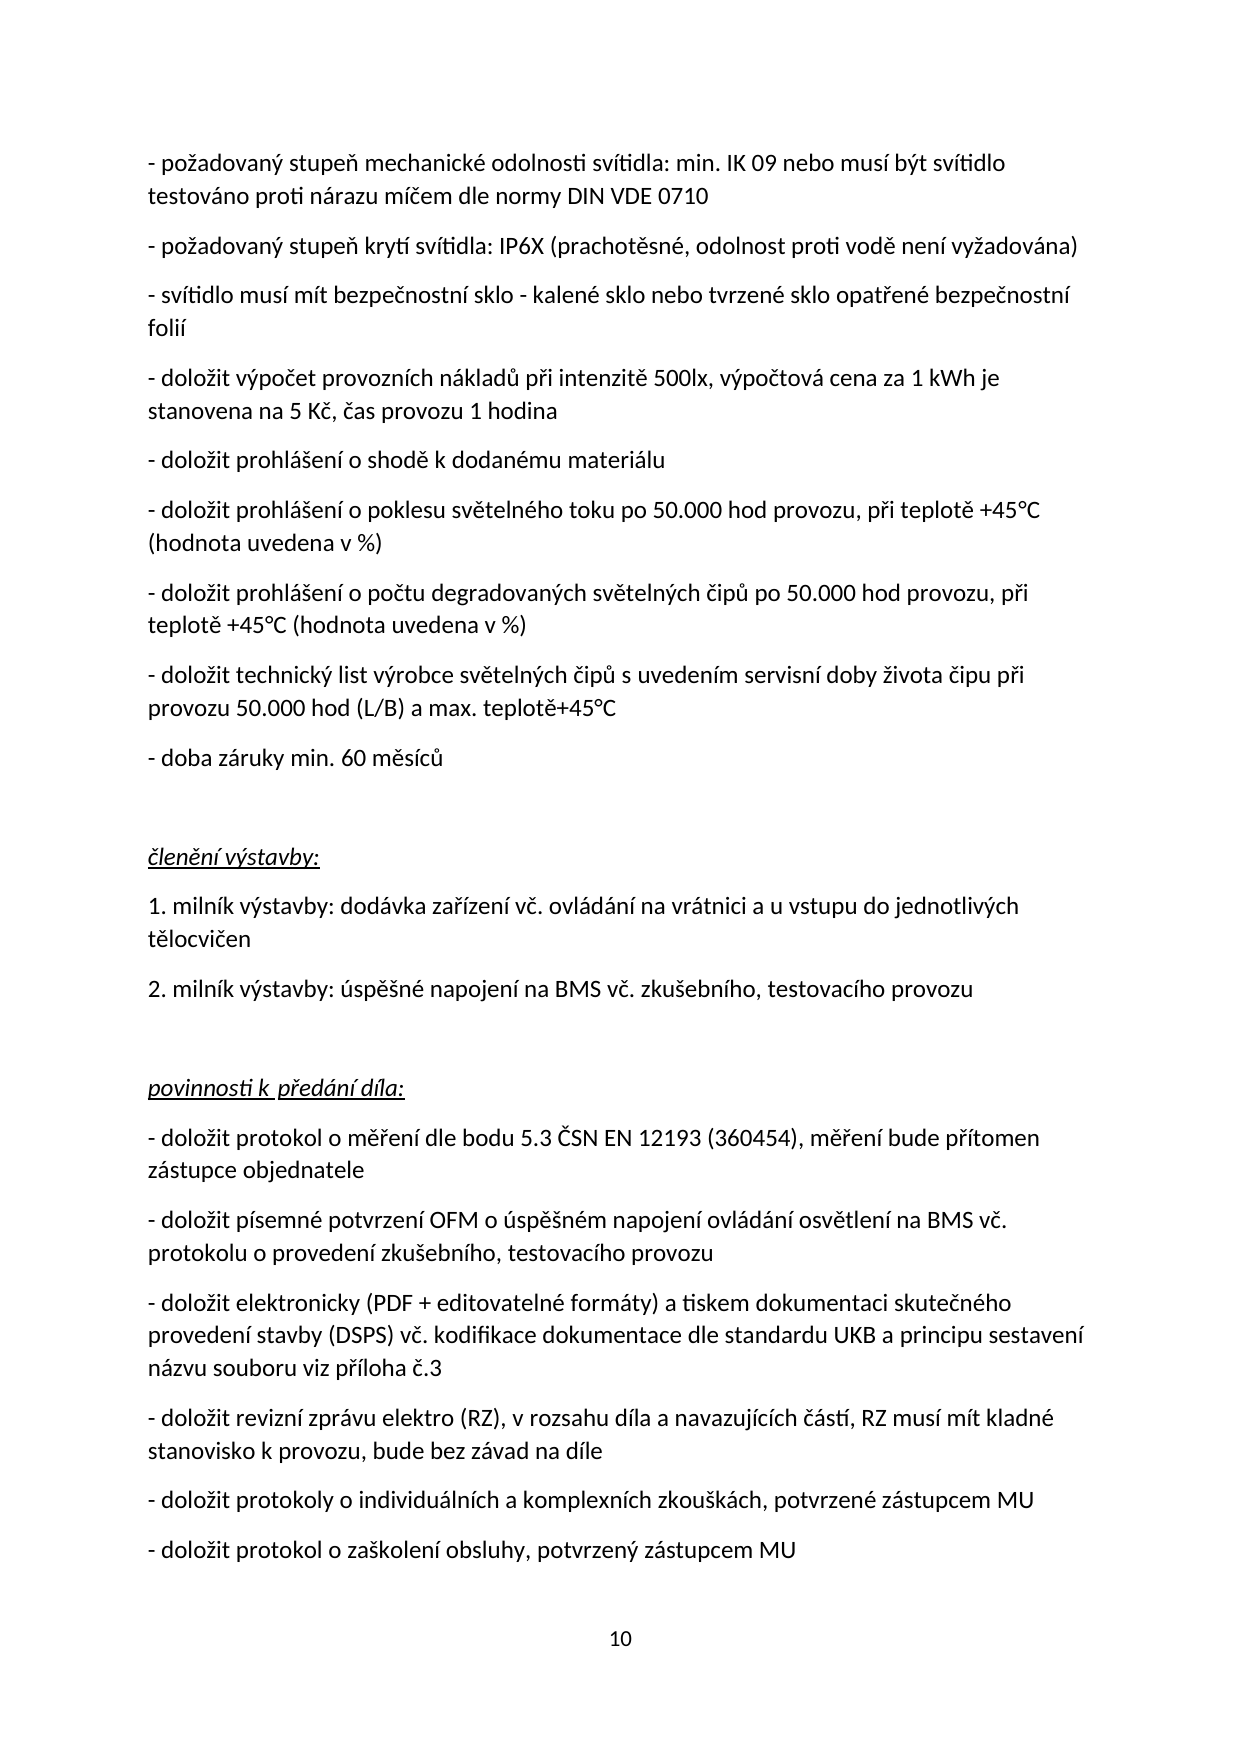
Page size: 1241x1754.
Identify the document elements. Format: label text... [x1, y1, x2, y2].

text - svítidlo musí mít bezpečnostní sklo - kalené sklo nebo tvrzené sklo opatřené bezpečnostní folií [148, 280, 1093, 343]
text - požadovaný stupeň mechanické odolnosti svítidla: min. IK 09 nebo musí být svítidlo testováno proti nárazu míčem dle normy DIN VDE 0710 [148, 148, 1093, 211]
text - doložit prohlášení o poklesu světelného toku po 50.000 hod provozu, při teplotě +45°C (hodnota uvedena v %) [148, 494, 1093, 558]
text členění výstavby: [148, 841, 1093, 871]
text - doložit písemné potvrzení OFM o úspěšném napojení ovládání osvětlení na BMS vč. protokolu o provedení zkušebního, testovacího provozu [148, 1204, 1093, 1268]
text - doložit prohlášení o shodě k dodanému materiálu [148, 445, 1093, 475]
text - doložit protokoly o individuálních a komplexních zkouškách, potvrzené zástupcem MU [148, 1485, 1093, 1515]
text - doba záruky min. 60 měsíců [148, 742, 1093, 772]
text - doložit výpočet provozních nákladů při intenzitě 500lx, výpočtová cena za 1 kWh je stanovena na 5 Kč, čas provozu 1 hodina [148, 362, 1093, 426]
text - doložit revizní zprávu elektro (RZ), v rozsahu díla a navazujících částí, RZ musí mít kladné stanovisko k provozu, bude bez závad na díle [148, 1402, 1093, 1466]
text - doložit technický list výrobce světelných čipů s uvedením servisní doby života čipu při provozu 50.000 hod (L/B) a max. teplotě+45°C [148, 659, 1093, 723]
text - doložit elektronicky (PDF + editovatelné formáty) a tiskem dokumentaci skutečného provedení stavby (DSPS) vč. kodifikace dokumentace dle standardu UKB a principu sestavení názvu souboru viz příloha č.3 [148, 1287, 1093, 1383]
text - doložit prohlášení o počtu degradovaných světelných čipů po 50.000 hod provozu, při teplotě +45°C (hodnota uvedena v %) [148, 577, 1093, 640]
text povinnosti k předání díla: [148, 1072, 1093, 1103]
text - doložit protokol o měření dle bodu 5.3 ČSN EN 12193 (360454), měření bude přítomen zástupce objednatele [148, 1122, 1093, 1185]
text 1. milník výstavby: dodávka zařízení vč. ovládání na vrátnici a u vstupu do jednotlivých tělocvičen [148, 891, 1093, 954]
text 2. milník výstavby: úspěšné napojení na BMS vč. zkušebního, testovacího provozu [148, 973, 1093, 1003]
text - požadovaný stupeň krytí svítidla: IP6X (prachotěsné, odolnost proti vodě není vyžadována) [148, 230, 1093, 261]
text - doložit protokol o zaškolení obsluhy, potvrzený zástupcem MU [148, 1534, 1093, 1565]
